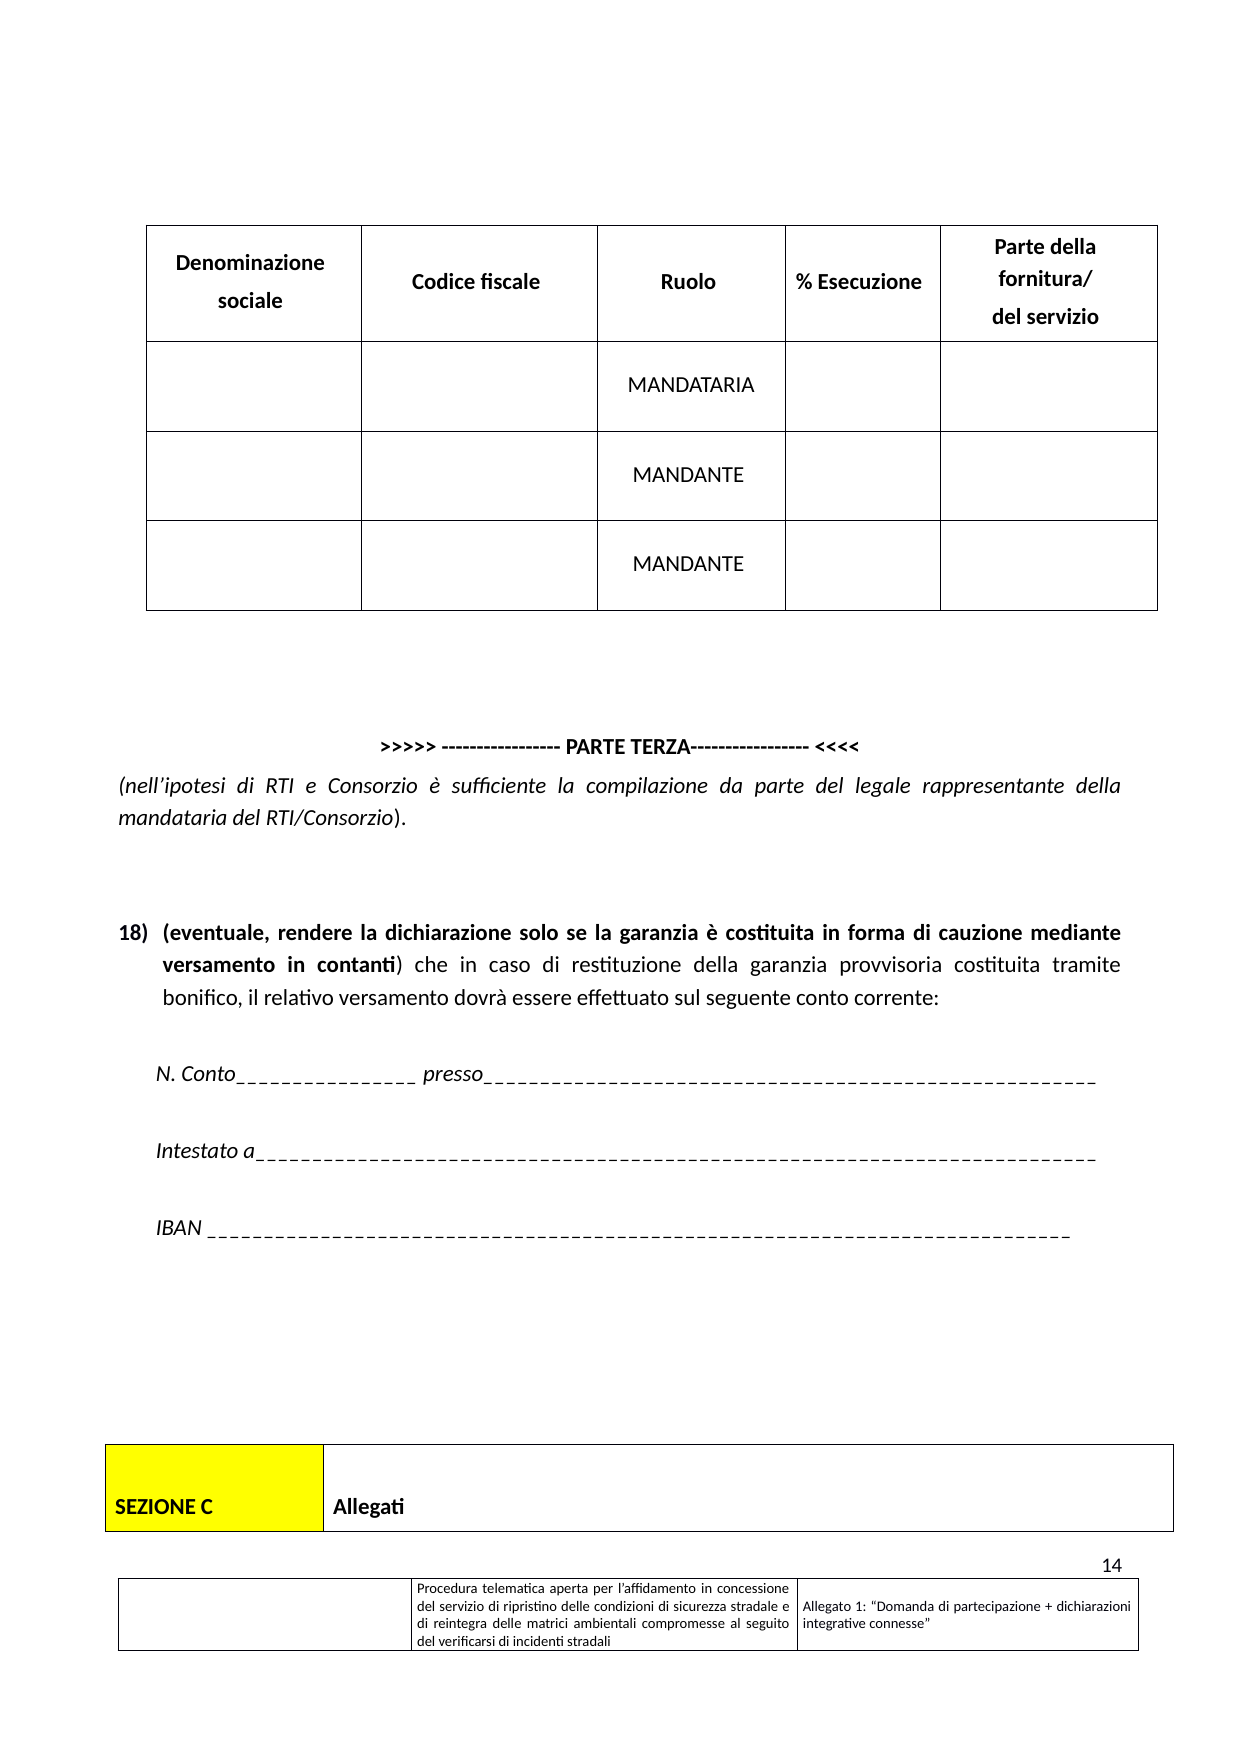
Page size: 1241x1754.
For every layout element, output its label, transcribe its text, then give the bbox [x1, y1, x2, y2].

table_cell [147, 432, 361, 520]
table_cell [786, 432, 940, 520]
text (nell’ipotesi di RTI e Consorzio è sufficiente la compilazione da parte del legale rappresentante della mandataria del RTI/Consorzio). [118, 771, 1122, 831]
table_header Allegati [324, 1445, 1173, 1531]
table_cell [786, 342, 940, 431]
table_cell [147, 342, 361, 431]
table_cell MANDATARIA [598, 342, 785, 431]
table_cell [941, 432, 1157, 520]
text N. Conto________________ presso______________________________________________________ [118, 1059, 1117, 1087]
table_header Denominazione sociale [147, 226, 361, 341]
table_header SEZIONE C [106, 1445, 323, 1531]
table_cell [941, 521, 1157, 610]
text Intestato a__________________________________________________________________________ [156, 1136, 1117, 1164]
table_cell [362, 342, 597, 431]
table_header % Esecuzione [786, 226, 940, 341]
table_header Ruolo [598, 226, 785, 341]
table_header Parte della fornitura/ del servizio [941, 226, 1157, 341]
table_cell [941, 342, 1157, 431]
table_cell [147, 521, 361, 610]
list (eventuale, rendere la dichiarazione solo se la garanzia è costituita in forma di cauzione mediante versamento in contanti) che in caso di restituzione della garanzia provvisoria costituita tramite bonifico, il relativo versamento dovrà essere effettuato sul seguente conto corrente: [118, 918, 1122, 1011]
table_cell [786, 521, 940, 610]
table_header Codice fiscale [362, 226, 597, 341]
table_cell MANDANTE [598, 432, 785, 520]
table_cell [362, 521, 597, 610]
text >>>>> ----------------- PARTE TERZA----------------- <<<< [118, 732, 1122, 760]
text IBAN ____________________________________________________________________________ [156, 1213, 1117, 1241]
table_cell MANDANTE [598, 521, 785, 610]
table_cell [362, 432, 597, 520]
